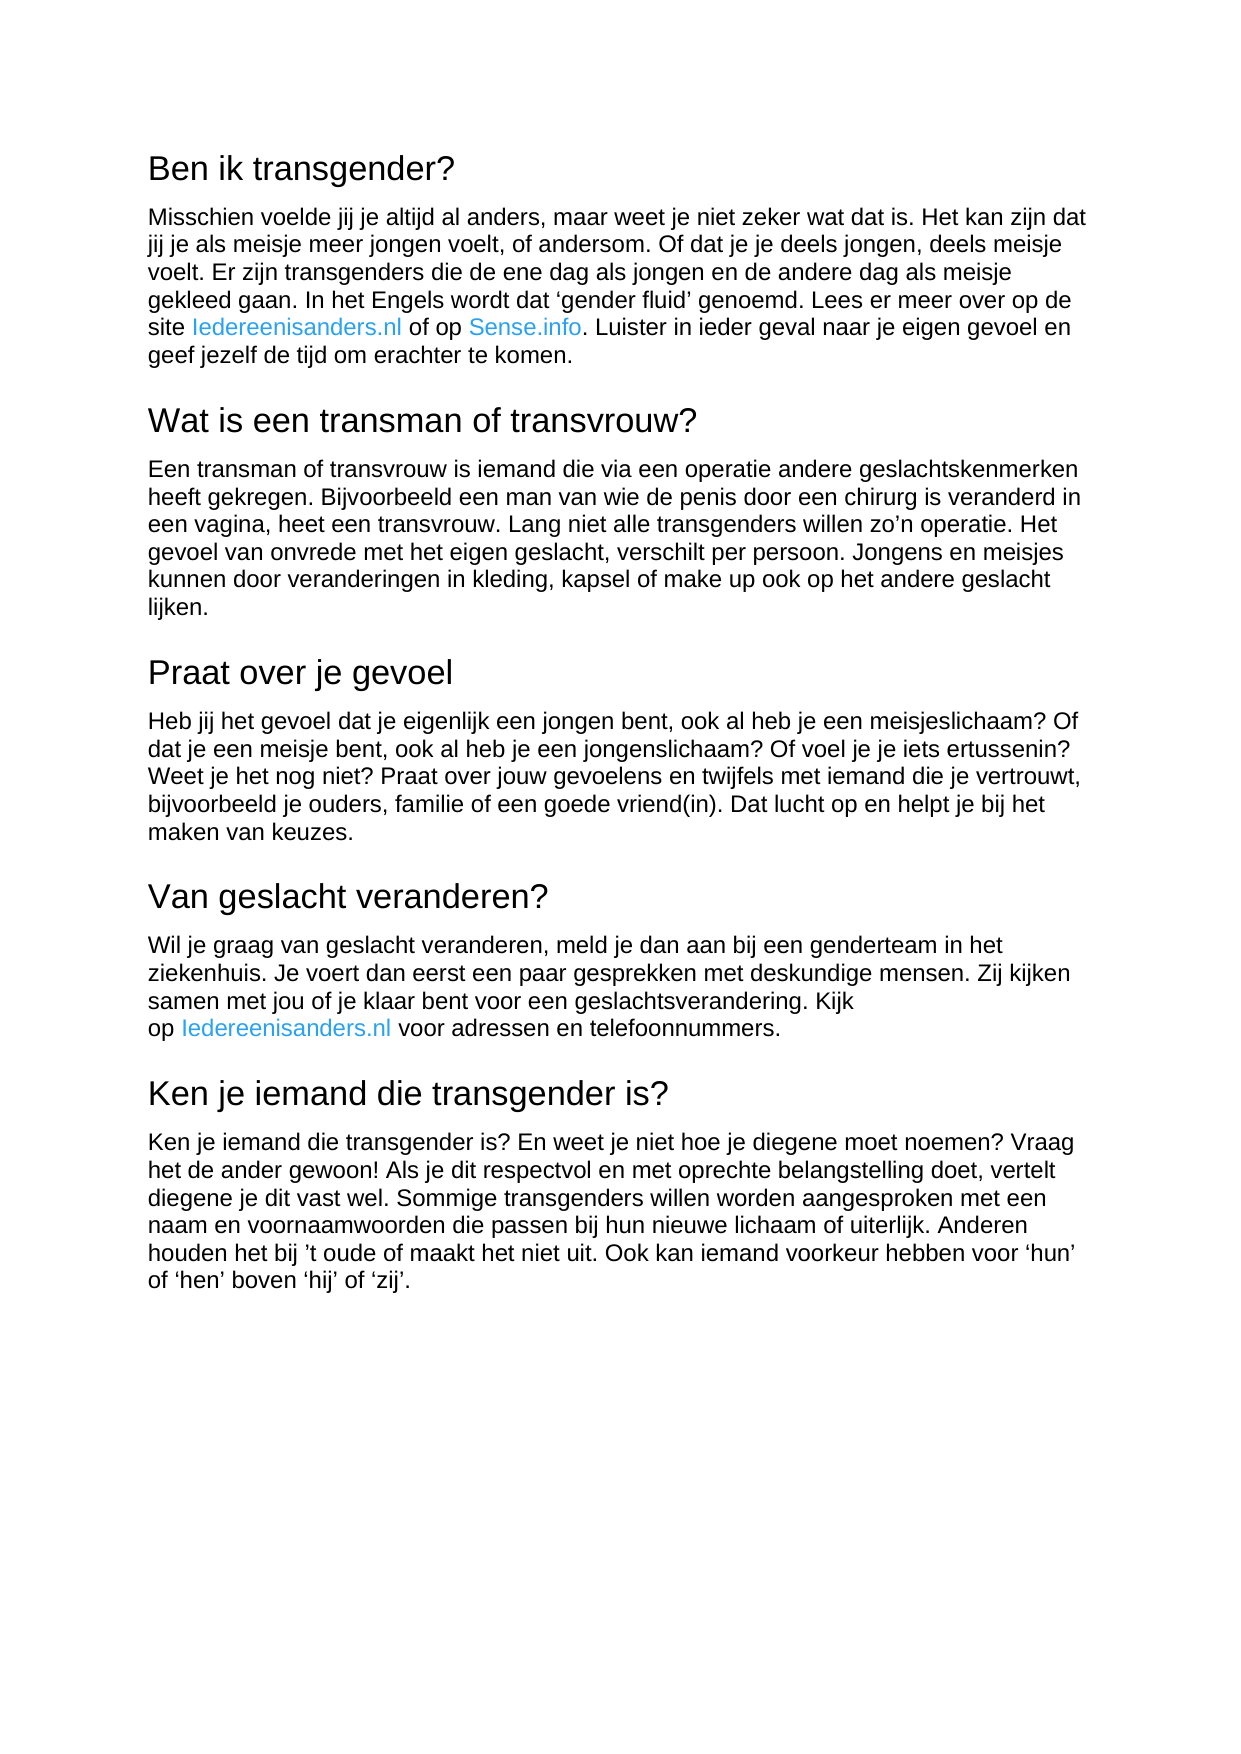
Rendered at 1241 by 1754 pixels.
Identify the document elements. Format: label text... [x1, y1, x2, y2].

text Heb jij het gevoel dat je eigenlijk een jongen bent, ook al heb je een meisjeslichaam? Of dat je een meisje bent, ook al heb je een jongenslichaam? Of voel je je iets ertussenin? Weet je het nog niet? Praat over jouw gevoelens en twijfels met iemand die je vertrouwt, bijvoorbeeld je ouders, familie of een goede vriend(in). Dat lucht op en helpt je bij het maken van keuzes. [148, 707, 1093, 845]
text Ken je iemand die transgender is? En weet je niet hoe je diegene moet noemen? Vraag het de ander gewoon! Als je dit respectvol en met oprechte belangstelling doet, vertelt diegene je dit vast wel. Sommige transgenders willen worden aangesproken met een naam en voornaamwoorden die passen bij hun nieuwe lichaam of uiterlijk. Anderen houden het bij ’t oude of maakt het niet uit. Ook kan iemand voorkeur hebben voor ‘hun’ of ‘hen’ boven ‘hij’ of ‘zij’. [148, 1128, 1093, 1294]
text Misschien voelde jij je altijd al anders, maar weet je niet zeker wat dat is. Het kan zijn dat jij je als meisje meer jongen voelt, of andersom. Of dat je je deels jongen, deels meisje voelt. Er zijn transgenders die de ene dag als jongen en de andere dag als meisje gekleed gaan. In het Engels wordt dat ‘gender fluid’ genoemd. Lees er meer over op de site Iedereenisanders.nl of op Sense.info. Luister in ieder geval naar je eigen gevoel en geef jezelf de tijd om erachter te komen. [148, 203, 1093, 368]
text Wil je graag van geslacht veranderen, meld je dan aan bij een genderteam in het ziekenhuis. Je voert dan eerst een paar gesprekken met deskundige mensen. Zij kijken samen met jou of je klaar bent voor een geslachtsverandering. Kijk op Iedereenisanders.nl voor adressen en telefoonnummers. [148, 931, 1093, 1042]
text Van geslacht veranderen? [148, 876, 1093, 916]
text Een transman of transvrouw is iemand die via een operatie andere geslachtskenmerken heeft gekregen. Bijvoorbeeld een man van wie de penis door een chirurg is veranderd in een vagina, heet een transvrouw. Lang niet alle transgenders willen zo’n operatie. Het gevoel van onvrede met het eigen geslacht, verschilt per persoon. Jongens en meisjes kunnen door veranderingen in kleding, kapsel of make up ook op het andere geslacht lijken. [148, 455, 1093, 621]
text Ben ik transgender? [148, 148, 1093, 187]
text Ken je iemand die transgender is? [148, 1073, 1093, 1113]
text Praat over je gevoel [148, 652, 1093, 691]
text Wat is een transman of transvrouw? [148, 400, 1093, 439]
